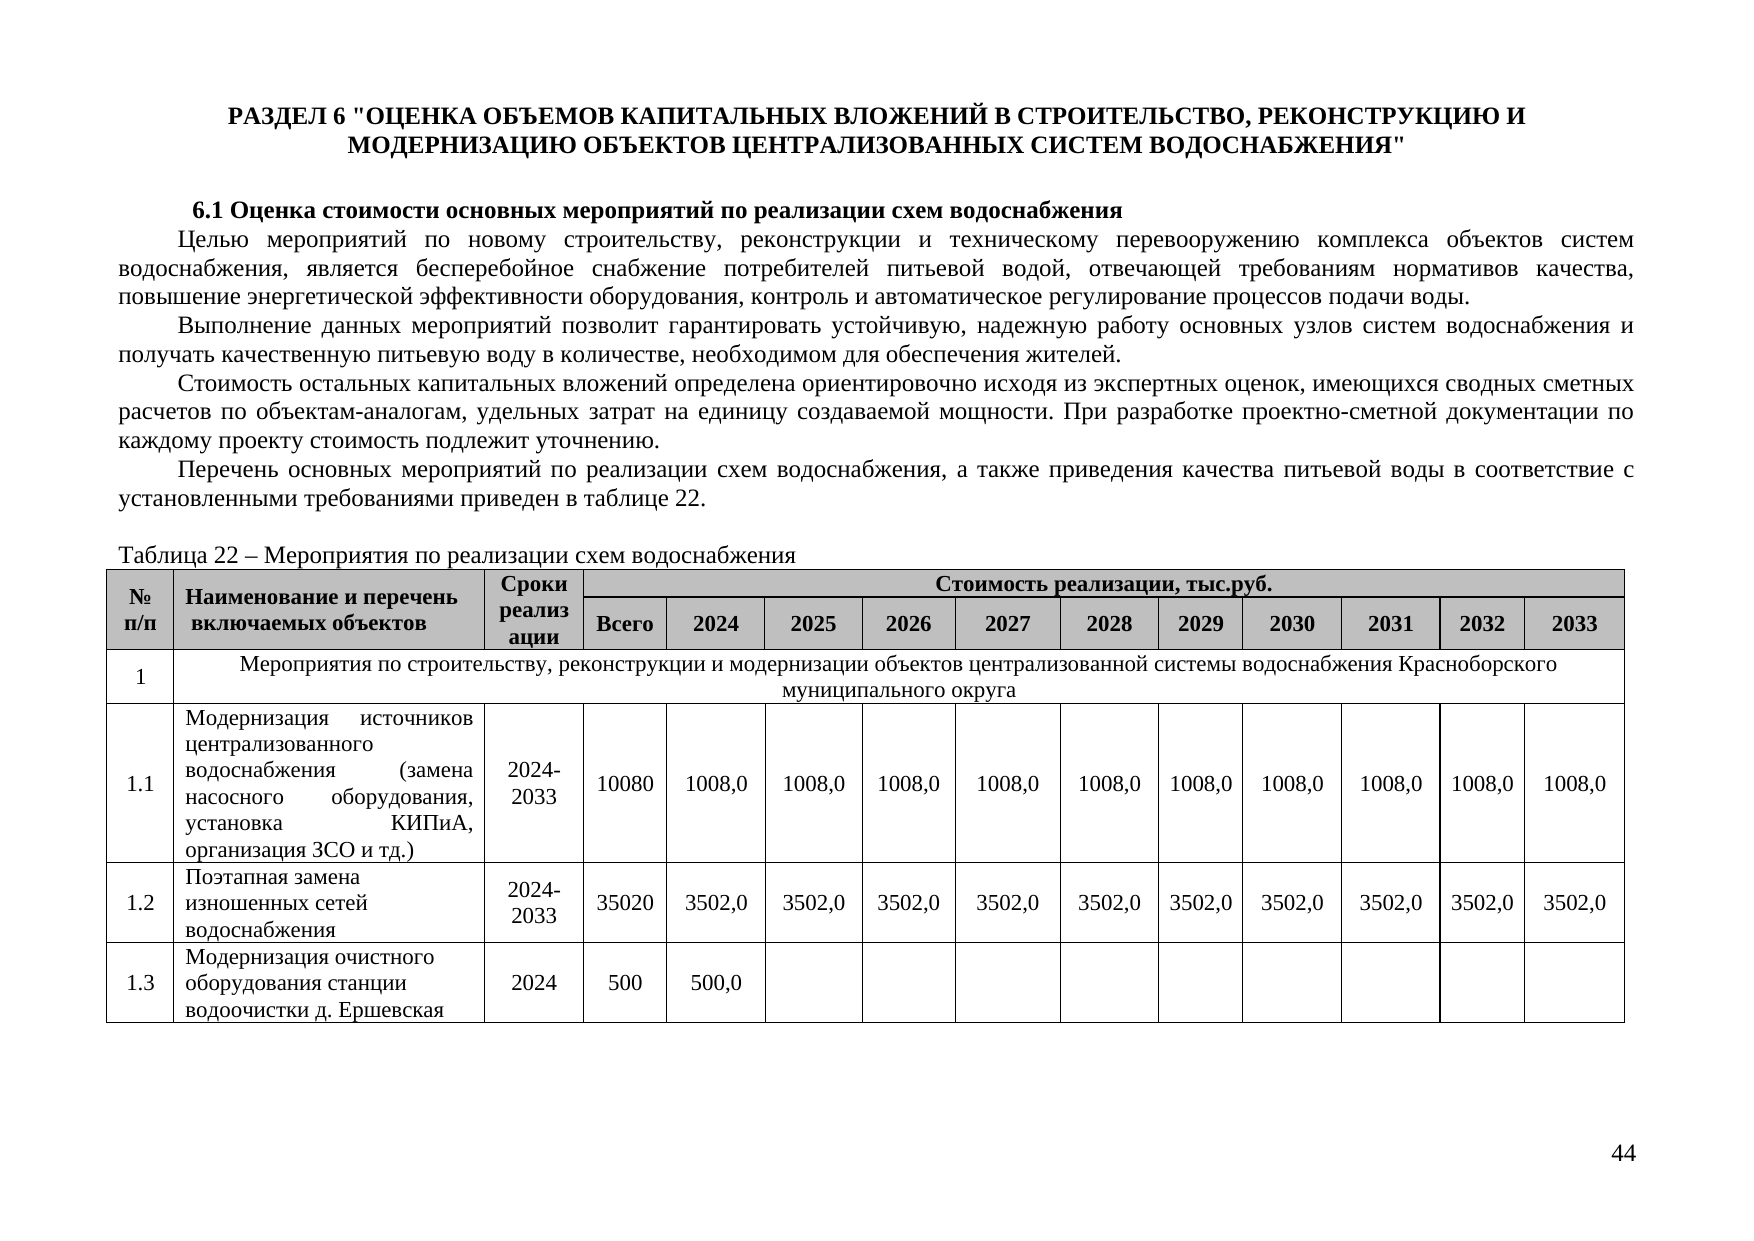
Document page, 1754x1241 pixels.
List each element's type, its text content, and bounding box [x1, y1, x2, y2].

text Выполнение данных мероприятий позволит гарантировать устойчивую, надежную работу основных узлов систем водоснабжения и получать качественную питьевую воду в количестве, необходимом для обеспечения жителей. [118, 310, 1636, 368]
table_cell Мероприятия по строительству, реконструкции и модернизации объектов централизованной системы водоснабжения Красноборского муниципального округа [174, 650, 1624, 703]
table_cell [766, 943, 862, 1022]
table_cell 3502,0 [1525, 863, 1624, 942]
table_cell 1008,0 [863, 704, 955, 862]
table_cell 1008,0 [1061, 704, 1158, 862]
table_header Сроки реализации [485, 570, 583, 649]
table_cell [1159, 943, 1242, 1022]
table_cell 3502,0 [956, 863, 1060, 942]
table_cell 2029 [1159, 598, 1242, 649]
table_cell 1 [107, 650, 173, 703]
table_cell 3502,0 [1159, 863, 1242, 942]
text Целью мероприятий по новому строительству, реконструкции и техническому перевооружению комплекса объектов систем водоснабжения, является бесперебойное снабжение потребителей питьевой водой, отвечающей требованиям нормативов качества, повышение энергетической эффективности оборудования, контроль и автоматическое регулирование процессов подачи воды. [118, 224, 1636, 310]
table_cell [956, 943, 1060, 1022]
table_cell 35020 [584, 863, 666, 942]
table_header Наименование и перечень включаемых объектов [174, 570, 484, 649]
table_cell 1008,0 [956, 704, 1060, 862]
table_cell 10080 [584, 704, 666, 862]
table_cell 2030 [1243, 598, 1341, 649]
table_cell 500 [584, 943, 666, 1022]
table_cell 1.3 [107, 943, 173, 1022]
table_cell 3502,0 [863, 863, 955, 942]
table_cell 1008,0 [1243, 704, 1341, 862]
table_cell 2032 [1441, 598, 1524, 649]
table_cell [1061, 943, 1158, 1022]
table_cell 2026 [863, 598, 955, 649]
table_header № п/п [107, 570, 173, 649]
table_cell [1441, 943, 1524, 1022]
table_cell 1008,0 [1441, 704, 1524, 862]
table_cell 2028 [1061, 598, 1158, 649]
table_cell 1.1 [107, 704, 173, 862]
table_cell 3502,0 [1061, 863, 1158, 942]
table_cell Поэтапная замена изношенных сетей водоснабжения [174, 863, 484, 942]
table_cell 3502,0 [1441, 863, 1524, 942]
table_cell [1243, 943, 1341, 1022]
table_cell 2033 [1525, 598, 1624, 649]
table_cell 1008,0 [766, 704, 862, 862]
table_cell 3502,0 [1243, 863, 1341, 942]
table_cell [1342, 943, 1439, 1022]
table_cell 2031 [1342, 598, 1439, 649]
table_cell 500,0 [667, 943, 765, 1022]
table_cell Модернизация очистного оборудования станции водоочистки д. Ершевская [174, 943, 484, 1022]
text Стоимость остальных капитальных вложений определена ориентировочно исходя из экспертных оценок, имеющихся сводных сметных расчетов по объектам-аналогам, удельных затрат на единицу создаваемой мощности. При разработке проектно-сметной документации по каждому проекту стоимость подлежит уточнению. [118, 368, 1636, 454]
text Перечень основных мероприятий по реализации схем водоснабжения, а также приведения качества питьевой воды в соответствие с установленными требованиями приведен в таблице 22. [118, 454, 1636, 511]
subtitle Раздел 6 "Оценка объемов капитальных вложений в строительство, реконструкцию и модернизацию объектов централизованных систем водоснабжения" [118, 101, 1636, 159]
table_cell 3502,0 [667, 863, 765, 942]
table_cell 2025 [765, 598, 862, 649]
subtitle 6.1 Оценка стоимости основных мероприятий по реализации схем водоснабжения [118, 195, 1636, 224]
table_cell [1525, 943, 1624, 1022]
table_cell 2024-2033 [485, 704, 583, 862]
table_cell 3502,0 [766, 863, 862, 942]
table_cell 3502,0 [1342, 863, 1439, 942]
table_cell 2027 [956, 598, 1060, 649]
table_cell 1008,0 [667, 704, 765, 862]
table_cell [863, 943, 955, 1022]
table_cell 2024-2033 [485, 863, 583, 942]
table_cell 2024 [485, 943, 583, 1022]
table_cell Всего [584, 598, 666, 649]
table_cell 1008,0 [1525, 704, 1624, 862]
table_cell 2024 [667, 598, 764, 649]
table_cell 1008,0 [1159, 704, 1242, 862]
text Таблица 22 – Мероприятия по реализации схем водоснабжения [118, 540, 1636, 569]
table_cell 1008,0 [1342, 704, 1439, 862]
table_header Стоимость реализации, тыс.руб. [584, 570, 1624, 596]
table_cell 1.2 [107, 863, 173, 942]
table_cell Модернизация источников централизованного водоснабжения (замена насосного оборудования, установка КИПиА, организация ЗСО и тд.) [174, 704, 484, 862]
